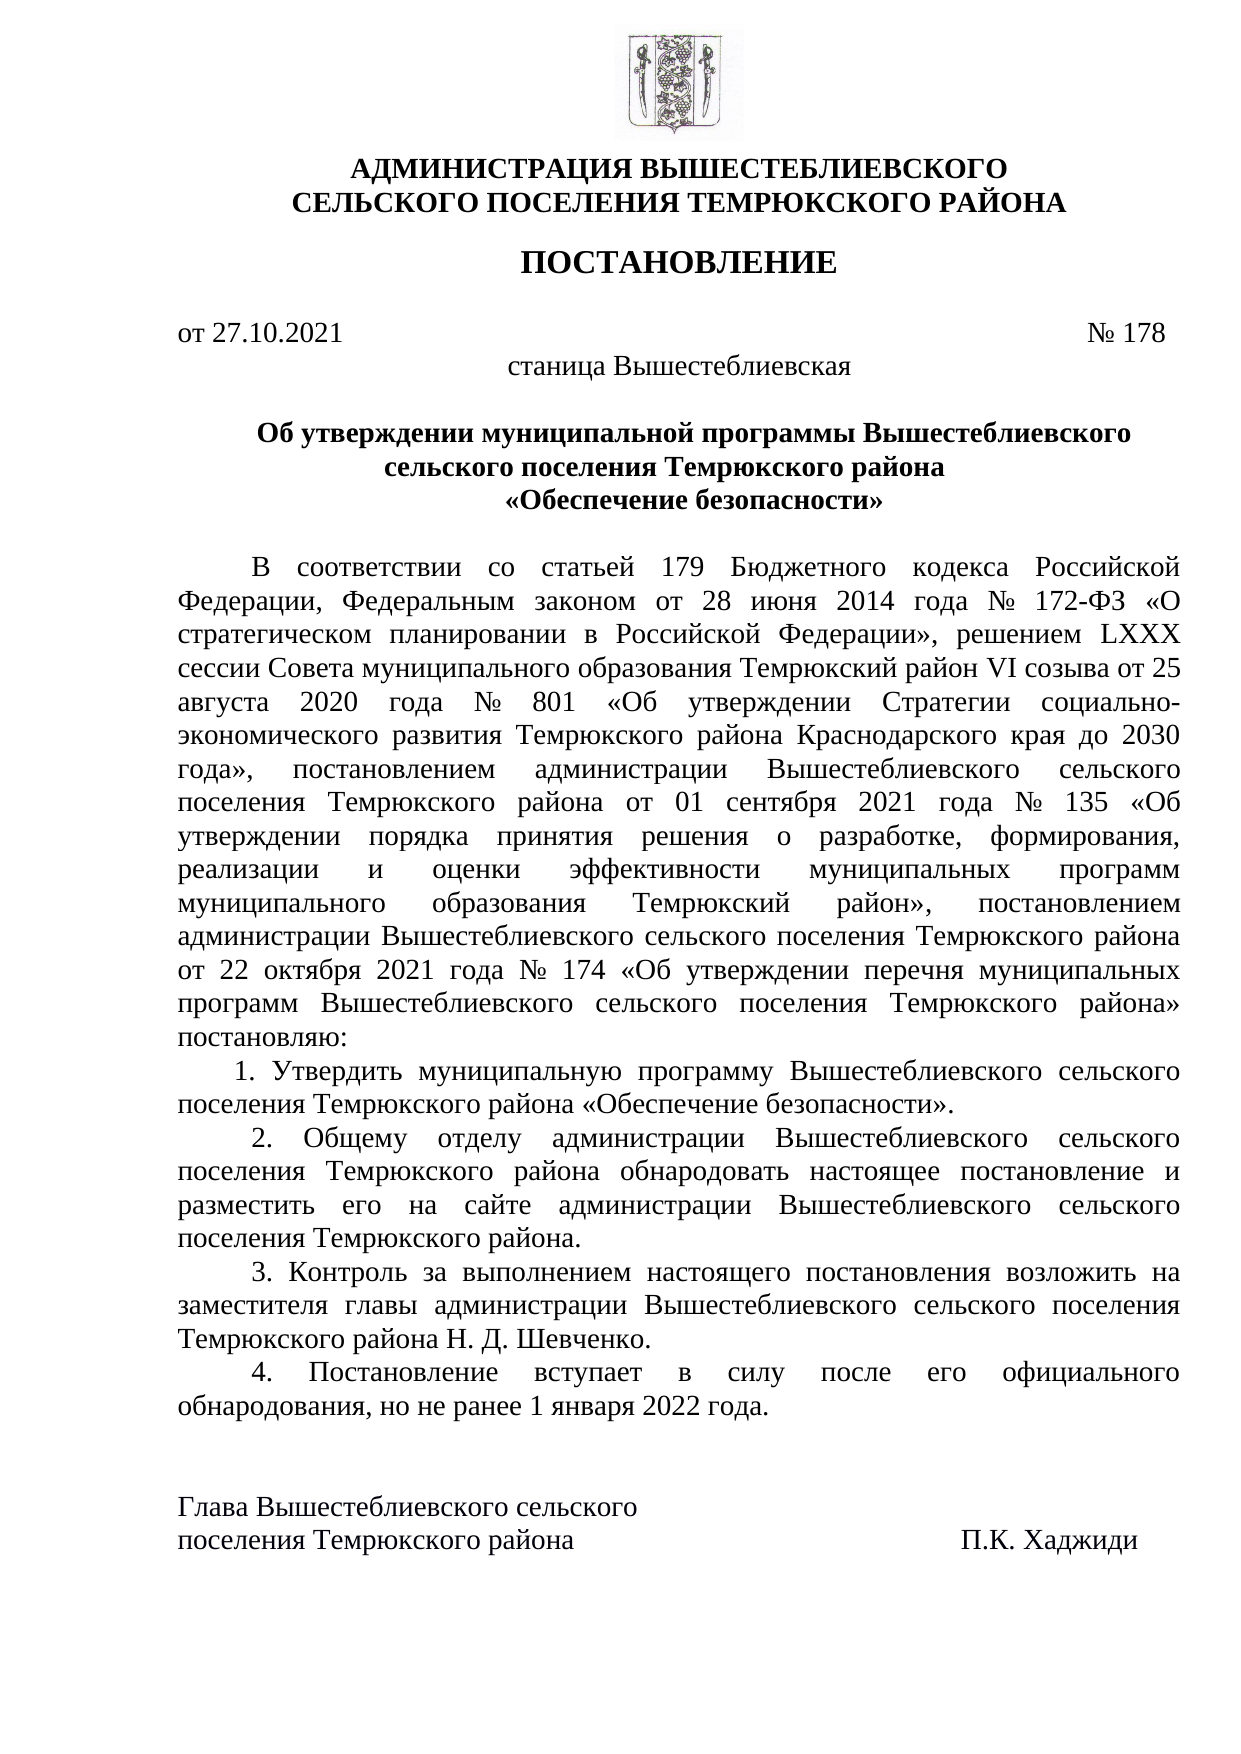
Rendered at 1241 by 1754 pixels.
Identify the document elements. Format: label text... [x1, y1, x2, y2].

text поселения Темрюкского района П.К. Хаджиди [177, 1522, 1152, 1556]
text от 27.10.2021 № 178 [177, 315, 1181, 348]
text 1. Утвердить муниципальную программу Вышестеблиевского сельского поселения Темрюкского района «Обеспечение безопасности». [177, 1053, 1181, 1120]
text 4. Постановление вступает в силу после его официального обнародования, но не ранее 1 января 2022 года. [177, 1354, 1181, 1422]
text 2. Общему отделу администрации Вышестеблиевского сельского поселения Темрюкского района обнародовать настоящее постановление и разместить его на сайте администрации Вышестеблиевского сельского поселения Темрюкского района. [177, 1120, 1181, 1254]
text 3. Контроль за выполнением настоящего постановления возложить на заместителя главы администрации Вышестеблиевского сельского поселения Темрюкского района Н. Д. Шевченко. [177, 1254, 1181, 1354]
text В соответствии со статьей 179 Бюджетного кодекса Российской Федерации, Федеральным законом от 28 июня 2014 года № 172-ФЗ «О стратегическом планировании в Российской Федерации», решением LXXX сессии Совета муниципального образования Темрюкский район VI созыва от 25 августа 2020 года № 801 «Об утверждении Стратегии социально-экономического развития Темрюкского района Краснодарского края до 2030 года», постановлением администрации Вышестеблиевского сельского поселения Темрюкского района от 01 сентября 2021 года № 135 «Об утверждении порядка принятия решения о разработке, формирования, реализации и оценки эффективности муниципальных программ муниципального образования Темрюкский район», постановлением администрации Вышестеблиевского сельского поселения Темрюкского района от 22 октября 2021 года № 174 «Об утверждении перечня муниципальных программ Вышестеблиевского сельского поселения Темрюкского района» постановляю: [177, 885, 1181, 1053]
text Глава Вышестеблиевского сельского [177, 1489, 1152, 1522]
text Об утверждении муниципальной программы Вышестеблиевского сельского поселения Темрюкского района [177, 415, 1152, 482]
text станица Вышестеблиевская [177, 348, 1181, 382]
text АДМИНИСТРАЦИЯ ВЫШЕСТЕБЛИЕВСКОГО [177, 152, 1181, 185]
text «Обеспечение безопасности» [177, 482, 1152, 516]
picture [614, 24, 744, 141]
text В соответствии со статьей 179 Бюджетного кодекса Российской Федерации, Федеральным законом от 28 июня 2014 года № 172-ФЗ «О стратегическом планировании в Российской Федерации», решением LXXX сессии Совета муниципального образования Темрюкский район VI созыва от 25 августа 2020 года № 801 «Об утверждении Стратегии социально-экономического развития Темрюкского района Краснодарского края до 2030 года», постановлением администрации Вышестеблиевского сельского поселения Темрюкского района от 01 сентября 2021 года № 135 «Об утверждении порядка принятия решения о разработке, формирования, реализации и оценки эффективности муниципальных программ муниципального образования Темрюкский район», постановлением администрации Вышестеблиевского сельского поселения Темрюкского района от 22 октября 2021 года № 174 «Об утверждении перечня муниципальных программ Вышестеблиевского сельского поселения Темрюкского района» постановляю: [177, 549, 1181, 818]
text ПОСТАНОВЛЕНИЕ [177, 243, 1181, 281]
text СЕЛЬСКОГО ПОСЕЛЕНИЯ ТЕМРЮКСКОГО РАЙОНА [177, 185, 1181, 219]
